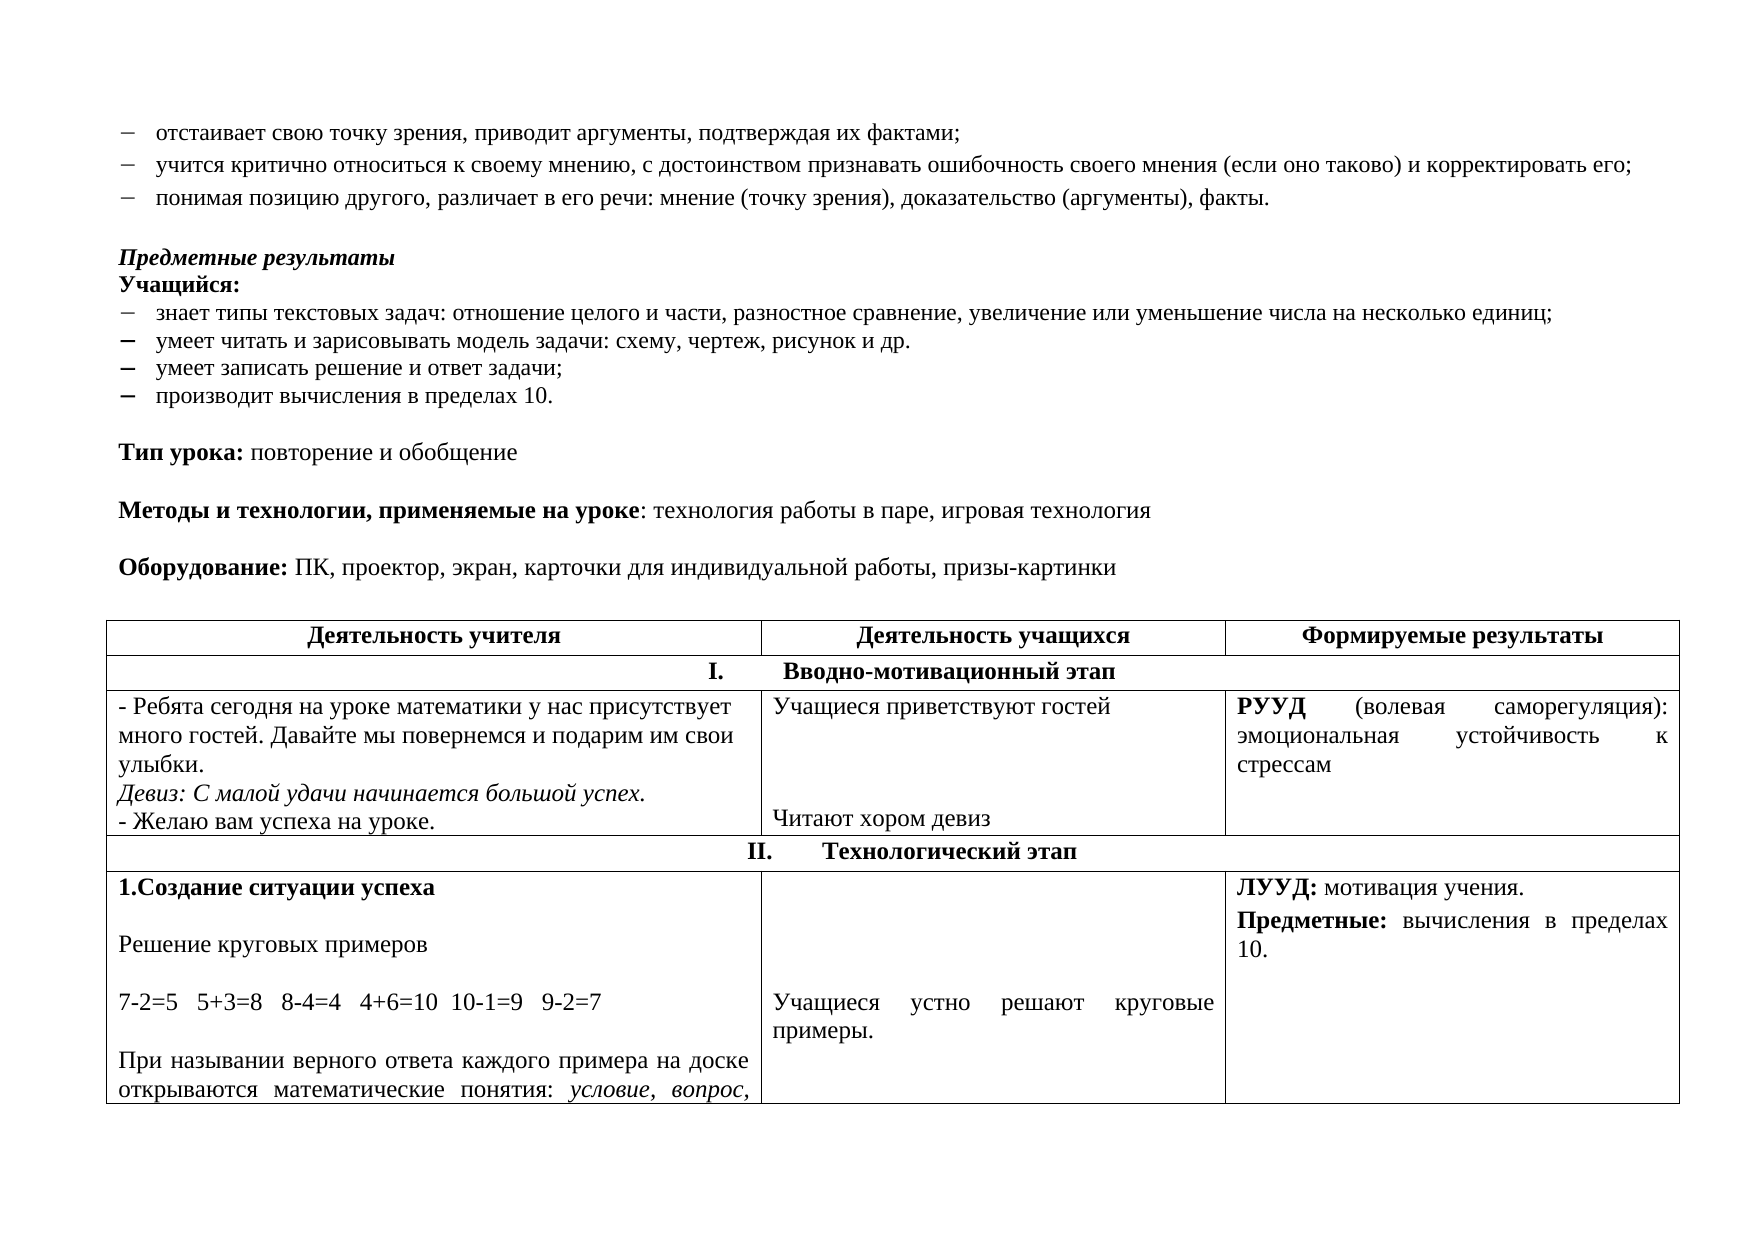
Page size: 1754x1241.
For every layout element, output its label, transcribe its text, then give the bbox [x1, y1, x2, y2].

list производит вычисления в пределах 10. [118, 381, 1636, 408]
text Предметные результаты [118, 243, 1636, 271]
table_header Деятельность учителя [107, 621, 761, 655]
table_header Деятельность учащихся [762, 621, 1225, 655]
table_header Формируемые результаты [1226, 621, 1679, 655]
text Методы и технологии, применяемые на уроке: технология работы в паре, игровая технология [118, 495, 1636, 523]
table_cell РУУД (волевая саморегуляция): эмоциональная устойчивость к стрессам [1226, 691, 1679, 835]
table_cell Технологический этап [107, 836, 1679, 871]
text Учащийся: [118, 271, 1636, 298]
text Тип урока: повторение и обобщение [118, 437, 1636, 466]
list учится критично относиться к своему мнению, с достоинством признавать ошибочность своего мнения (если оно таково) и корректировать его; [118, 151, 1636, 178]
table_cell - Ребята сегодня на уроке математики у нас присутствует много гостей. Давайте мы повернемся и подарим им свои улыбки. Девиз: С малой удачи начинается большой успех. - Желаю вам успеха на уроке. [107, 691, 761, 835]
list умеет читать и зарисовывать модель задачи: схему, чертеж, рисунок и др. [118, 326, 1636, 353]
list знает типы текстовых задач: отношение целого и части, разностное сравнение, увеличение или уменьшение числа на несколько единиц; [118, 298, 1636, 326]
table_cell Вводно-мотивационный этап [107, 656, 1679, 690]
list понимая позицию другого, различает в его речи: мнение (точку зрения), доказательство (аргументы), факты. [118, 183, 1636, 211]
text Оборудование: ПК, проектор, экран, карточки для индивидуальной работы, призы-картинки [118, 552, 1636, 581]
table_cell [107, 872, 761, 1103]
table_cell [762, 872, 1225, 1103]
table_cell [1226, 872, 1679, 1103]
list умеет записать решение и ответ задачи; [118, 353, 1636, 381]
table_cell Учащиеся приветствуют гостей Читают хором девиз [762, 691, 1225, 835]
list отстаивает свою точку зрения, приводит аргументы, подтверждая их фактами; [118, 118, 1636, 146]
